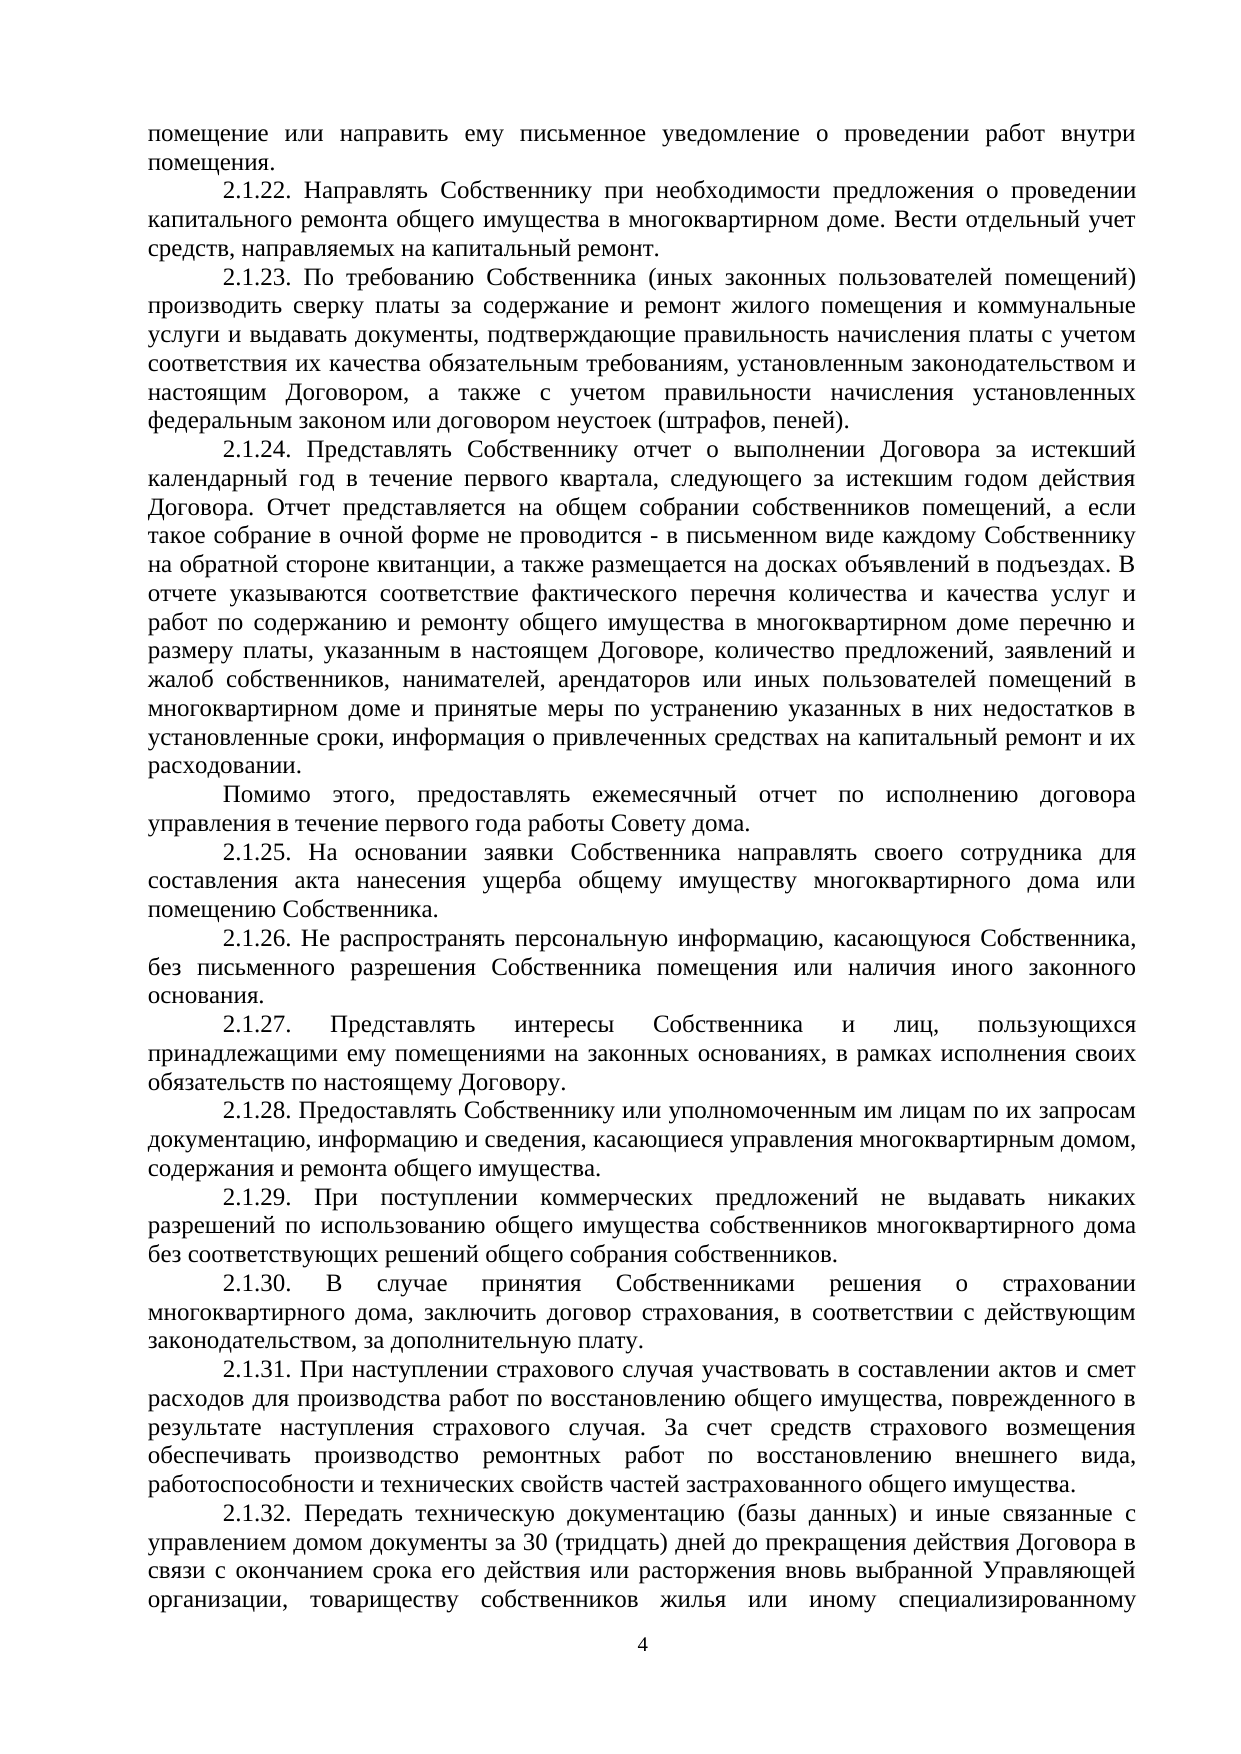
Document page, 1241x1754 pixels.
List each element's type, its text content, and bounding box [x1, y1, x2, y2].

text 2.1.23. По требованию Собственника (иных законных пользователей помещений) производить сверку платы за содержание и ремонт жилого помещения и коммунальные услуги и выдавать документы, подтверждающие правильность начисления платы с учетом соответствия их качества обязательным требованиям, установленным законодательством и настоящим Договором, а также с учетом правильности начисления установленных федеральным законом или договором неустоек (штрафов, пеней). [148, 262, 1137, 434]
text 2.1.31. При наступлении страхового случая участвовать в составлении актов и смет расходов для производства работ по восстановлению общего имущества, поврежденного в результате наступления страхового случая. За счет средств страхового возмещения обеспечивать производство ремонтных работ по восстановлению внешнего вида, работоспособности и технических свойств частей застрахованного общего имущества. [148, 1354, 1137, 1498]
text 2.1.30. В случае принятия Собственниками решения о страховании многоквартирного дома, заключить договор страхования, в соответствии с действующим законодательством, за дополнительную плату. [148, 1268, 1137, 1354]
text 2.1.24. Представлять Собственнику отчет о выполнении Договора за истекший календарный год в течение первого квартала, следующего за истекшим годом действия Договора. Отчет представляется на общем собрании собственников помещений, а если такое собрание в очной форме не проводится - в письменном виде каждому Собственнику на обратной стороне квитанции, а также размещается на досках объявлений в подъездах. В отчете указываются соответствие фактического перечня количества и качества услуг и работ по содержанию и ремонту общего имущества в многоквартирном доме перечню и размеру платы, указанным в настоящем Договоре, количество предложений, заявлений и жалоб собственников, нанимателей, арендаторов или иных пользователей помещений в многоквартирном доме и принятые меры по устранению указанных в них недостатков в установленные сроки, информация о привлеченных средствах на капитальный ремонт и их расходовании. [148, 434, 1137, 779]
text 2.1.27. Представлять интересы Собственника и лиц, пользующихся принадлежащими ему помещениями на законных основаниях, в рамках исполнения своих обязательств по настоящему Договору. [148, 1009, 1137, 1096]
text 2.1.29. При поступлении коммерческих предложений не выдавать никаких разрешений по использованию общего имущества собственников многоквартирного дома без соответствующих решений общего собрания собственников. [148, 1182, 1137, 1268]
text 2.1.28. Предоставлять Собственнику или уполномоченным им лицам по их запросам документацию, информацию и сведения, касающиеся управления многоквартирным домом, содержания и ремонта общего имущества. [148, 1096, 1137, 1182]
text 2.1.22. Направлять Собственнику при необходимости предложения о проведении капитального ремонта общего имущества в многоквартирном доме. Вести отдельный учет средств, направляемых на капитальный ремонт. [148, 176, 1137, 262]
text Помимо этого, предоставлять ежемесячный отчет по исполнению договора управления в течение первого года работы Совету дома. [148, 779, 1137, 837]
text 2.1.25. На основании заявки Собственника направлять своего сотрудника для составления акта нанесения ущерба общему имуществу многоквартирного дома или помещению Собственника. [148, 837, 1137, 923]
text 2.1.26. Не распространять персональную информацию, касающуюся Собственника, без письменного разрешения Собственника помещения или наличия иного законного основания. [148, 923, 1137, 1009]
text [148, 1498, 1137, 1613]
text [148, 118, 1137, 176]
